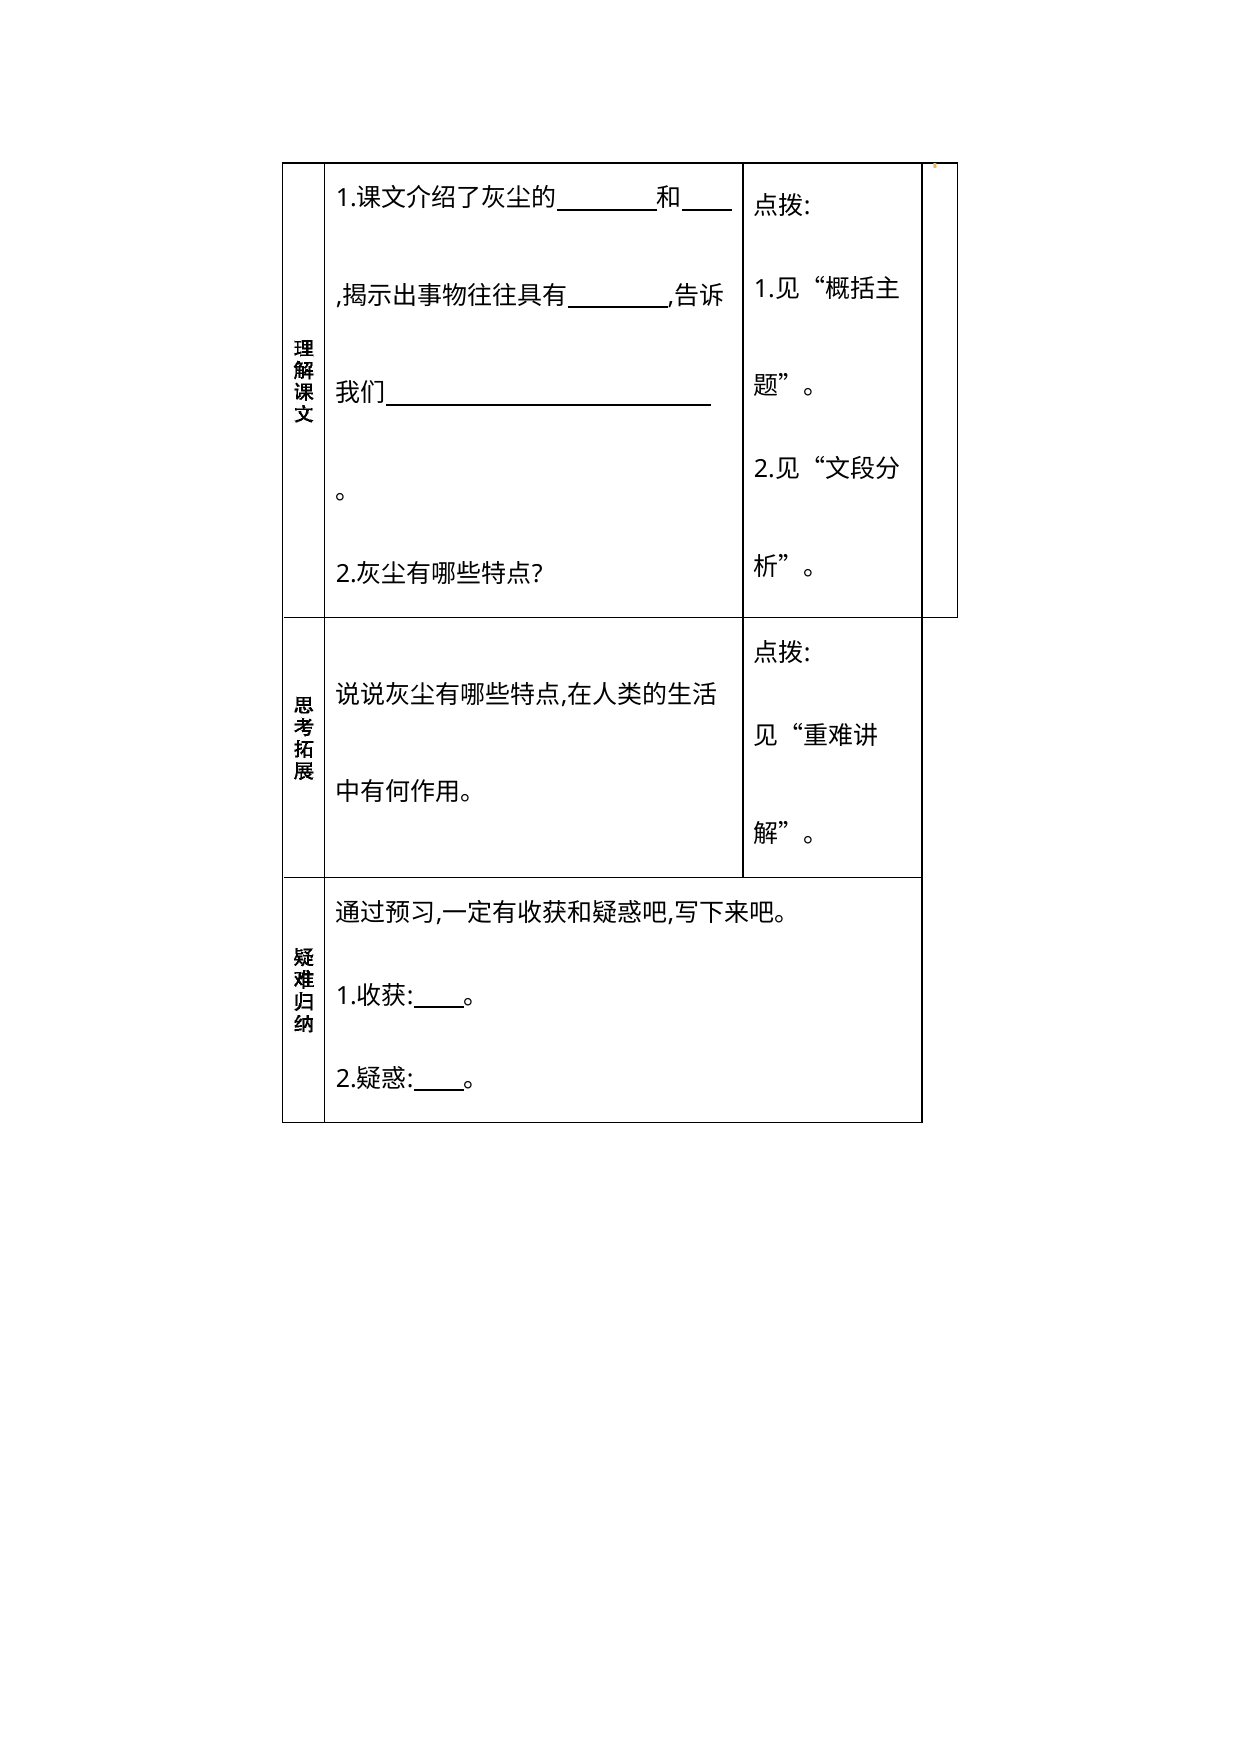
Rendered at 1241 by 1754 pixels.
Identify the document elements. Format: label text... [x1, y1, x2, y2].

table_cell [923, 164, 957, 617]
picture [291, 692, 316, 782]
table_cell 通过预习,一定有收获和疑惑吧,写下来吧。 1.收获: 。 2.疑惑: 。 [325, 878, 921, 1122]
table_cell 点拨: 1.见“概括主题”。 2.见“文段分析”。 [744, 164, 921, 617]
picture [291, 335, 316, 425]
table_cell 说说灰尘有哪些特点,在人类的生活中有何作用。 [325, 618, 742, 876]
table_cell [283, 618, 324, 876]
table_cell 点拨: 见“重难讲解”。 [744, 618, 921, 876]
table_cell 1.课文介绍了灰尘的 和 ,揭示出事物往往具有 ,告诉我们 。 2.灰尘有哪些特点? [325, 164, 742, 617]
table_cell [283, 878, 324, 1122]
picture [291, 944, 316, 1035]
table_cell [283, 164, 324, 617]
